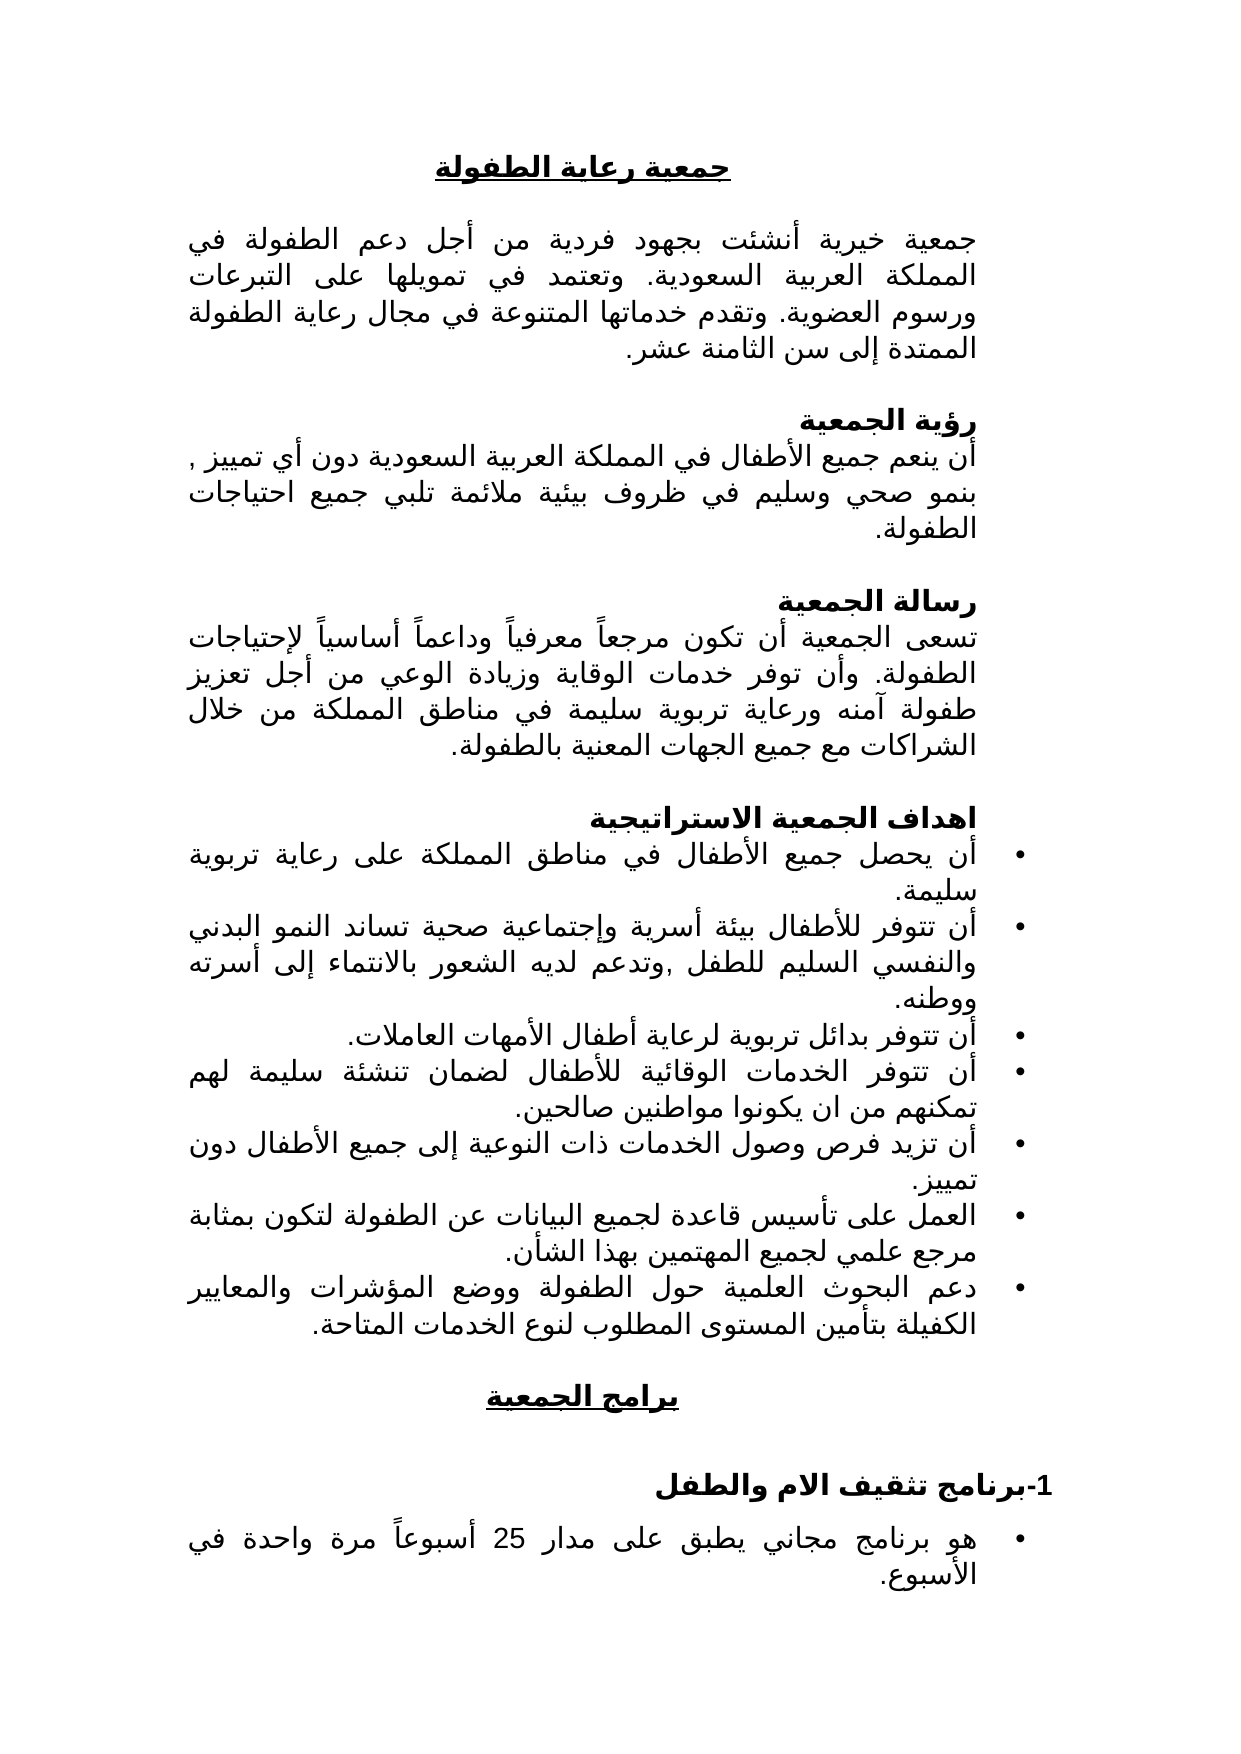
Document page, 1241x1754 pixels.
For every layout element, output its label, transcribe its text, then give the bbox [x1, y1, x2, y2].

list أن تتوفر للأطفال بيئة أسرية وإجتماعية صحية تساند النمو البدني والنفسي السليم للطفل ,وتدعم لديه الشعور بالانتماء إلى أسرته ووطنه. [187, 909, 1015, 1015]
list العمل على تأسيس قاعدة لجميع البيانات عن الطفولة لتكون بمثابة مرجع علمي لجميع المهتمين بهذا الشأن. [187, 1198, 1015, 1268]
list أن تزيد فرص وصول الخدمات ذات النوعية إلى جميع الأطفال دون تمييز. [187, 1126, 1015, 1196]
list رسالة الجمعية [187, 584, 978, 617]
list جمعية رعاية الطفولة [187, 150, 978, 183]
list أن تتوفر الخدمات الوقائية للأطفال لضمان تنشئة سليمة لهم تمكنهم من ان يكونوا مواطنين صالحين. [187, 1054, 1015, 1123]
list تسعى الجمعية أن تكون مرجعاً معرفياً وداعماً أساسياً لإحتياجات الطفولة. وأن توفر خدمات الوقاية وزيادة الوعي من أجل تعزيز طفولة آمنه ورعاية تربوية سليمة في مناطق المملكة من خلال الشراكات مع جميع الجهات المعنية بالطفولة. [187, 620, 978, 762]
list أن يحصل جميع الأطفال في مناطق المملكة على رعاية تربوية سليمة. [187, 837, 1015, 906]
list هو برنامج مجاني يطبق على مدار 25 أسبوعاً مرة واحدة في الأسبوع. [187, 1521, 1015, 1590]
list أن تتوفر بدائل تربوية لرعاية أطفال الأمهات العاملات. [187, 1017, 1015, 1051]
list أن ينعم جميع الأطفال في المملكة العربية السعودية دون أي تمييز , بنمو صحي وسليم في ظروف بيئية ملائمة تلبي جميع احتياجات الطفولة. [187, 439, 978, 545]
list دعم البحوث العلمية حول الطفولة ووضع المؤشرات والمعايير الكفيلة بتأمين المستوى المطلوب لنوع الخدمات المتاحة. [187, 1271, 1015, 1340]
list رؤية الجمعية [187, 403, 978, 437]
list اهداف الجمعية الاستراتيجية [187, 801, 978, 834]
list جمعية خيرية أنشئت بجهود فردية من أجل دعم الطفولة في المملكة العربية السعودية. وتعتمد في تمويلها على التبرعات ورسوم العضوية. وتقدم خدماتها المتنوعة في مجال رعاية الطفولة الممتدة إلى سن الثامنة عشر. [187, 222, 978, 364]
list برامج الجمعية [187, 1379, 978, 1412]
text 1-برنامج تثقيف الام والطفل [187, 1468, 1053, 1501]
